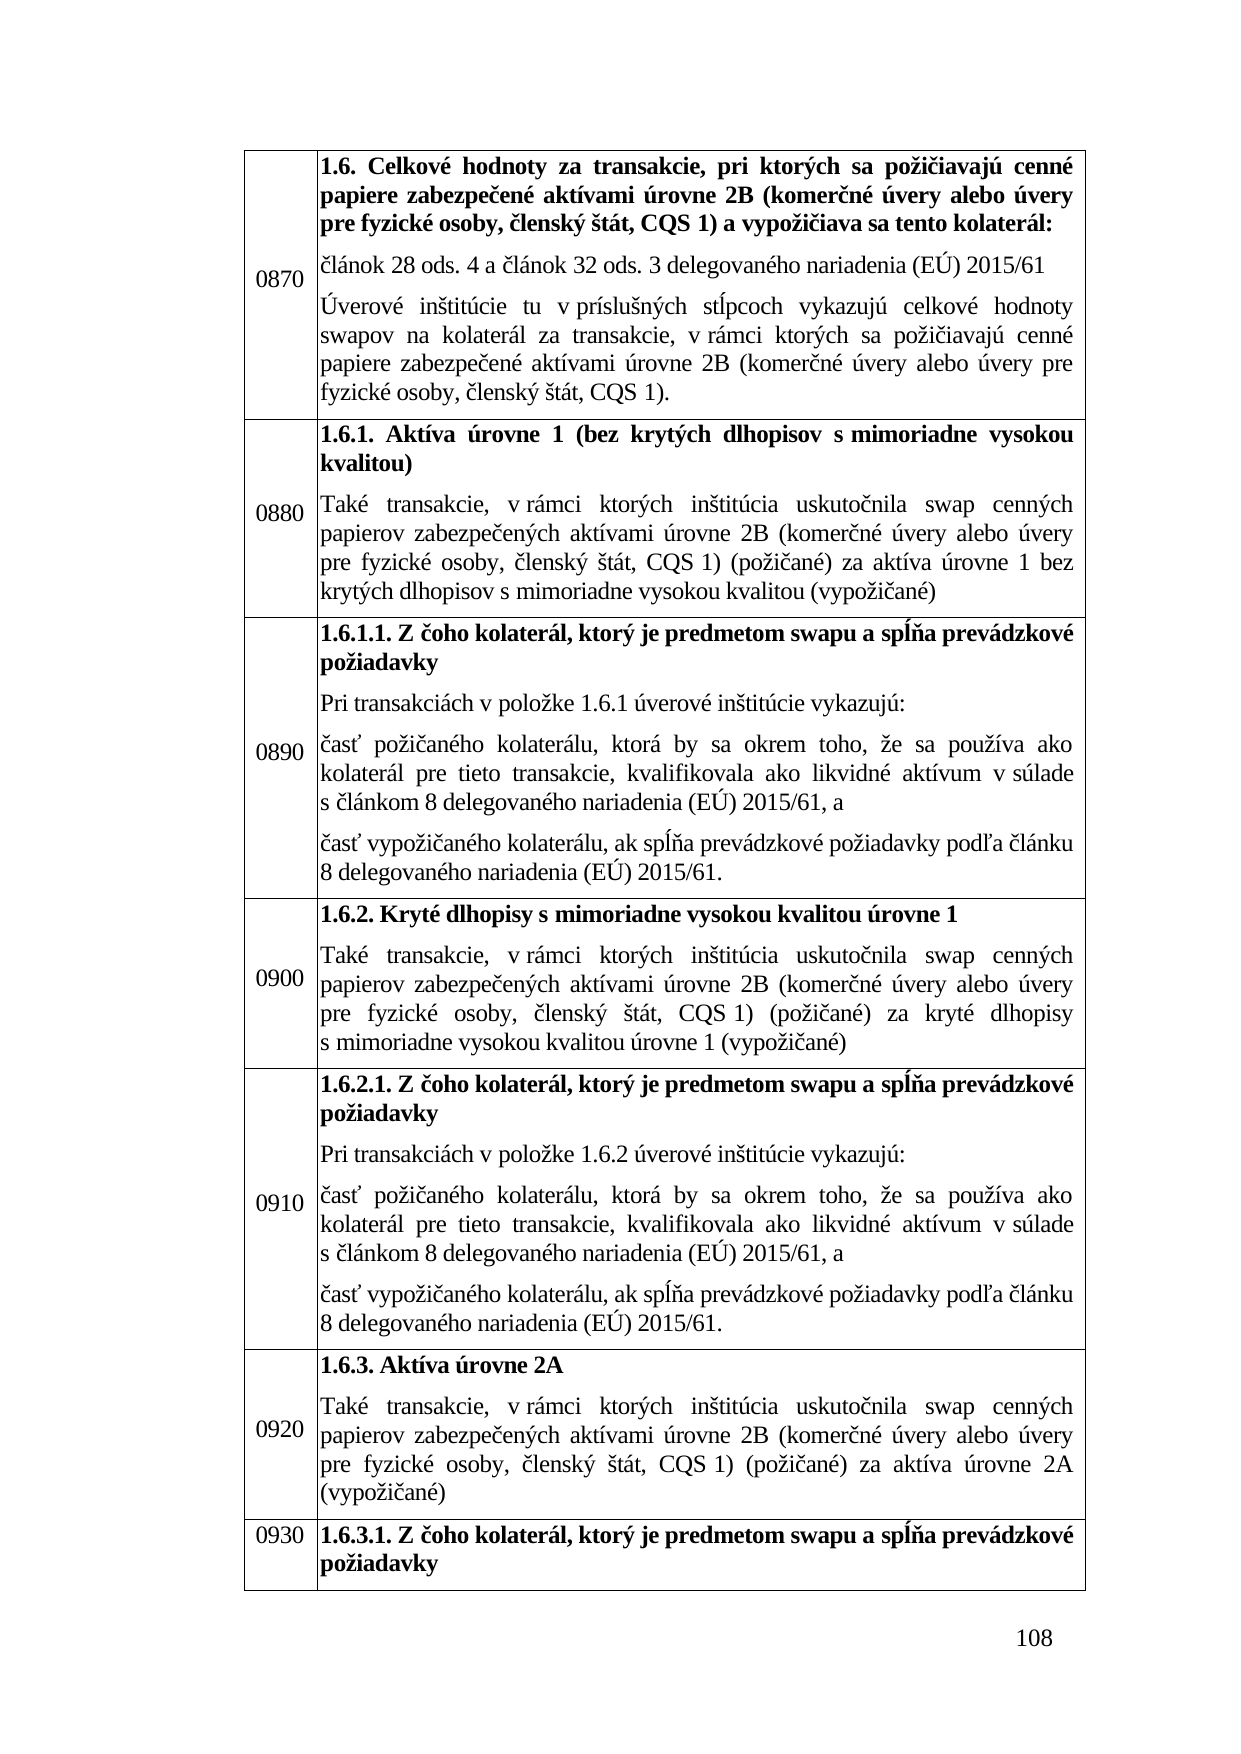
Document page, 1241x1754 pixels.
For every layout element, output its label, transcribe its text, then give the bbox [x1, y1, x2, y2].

table_cell 1.6.1.1. Z čoho kolaterál, ktorý je predmetom swapu a spĺňa prevádzkové požiadavky Pri transakciách v položke 1.6.1 úverové inštitúcie vykazujú: časť požičaného kolaterálu, ktorá by sa okrem toho, že sa používa ako kolaterál pre tieto transakcie, kvalifikovala ako likvidné aktívum v súlade s článkom 8 delegovaného nariadenia (EÚ) 2015/61, a časť vypožičaného kolaterálu, ak spĺňa prevádzkové požiadavky podľa článku 8 delegovaného nariadenia (EÚ) 2015/61. [318, 618, 1085, 898]
table_cell 0900 [245, 899, 317, 1068]
table_cell 0890 [245, 618, 317, 898]
table_cell 1.6.3. Aktíva úrovne 2A Také transakcie, v rámci ktorých inštitúcia uskutočnila swap cenných papierov zabezpečených aktívami úrovne 2B (komerčné úvery alebo úvery pre fyzické osoby, členský štát, CQS 1) (požičané) za aktíva úrovne 2A (vypožičané) [318, 1350, 1085, 1519]
table_cell 0870 [245, 151, 317, 418]
table_cell 1.6.1. Aktíva úrovne 1 (bez krytých dlhopisov s mimoriadne vysokou kvalitou) Také transakcie, v rámci ktorých inštitúcia uskutočnila swap cenných papierov zabezpečených aktívami úrovne 2B (komerčné úvery alebo úvery pre fyzické osoby, členský štát, CQS 1) (požičané) za aktíva úrovne 1 bez krytých dlhopisov s mimoriadne vysokou kvalitou (vypožičané) [318, 420, 1085, 617]
table_cell 0880 [245, 420, 317, 617]
table_cell 0910 [245, 1069, 317, 1349]
table_cell 1.6.2. Kryté dlhopisy s mimoriadne vysokou kvalitou úrovne 1 Také transakcie, v rámci ktorých inštitúcia uskutočnila swap cenných papierov zabezpečených aktívami úrovne 2B (komerčné úvery alebo úvery pre fyzické osoby, členský štát, CQS 1) (požičané) za kryté dlhopisy s mimoriadne vysokou kvalitou úrovne 1 (vypožičané) [318, 899, 1085, 1068]
table_cell 1.6. Celkové hodnoty za transakcie, pri ktorých sa požičiavajú cenné papiere zabezpečené aktívami úrovne 2B (komerčné úvery alebo úvery pre fyzické osoby, členský štát, CQS 1) a vypožičiava sa tento kolaterál: článok 28 ods. 4 a článok 32 ods. 3 delegovaného nariadenia (EÚ) 2015/61 Úverové inštitúcie tu v príslušných stĺpcoch vykazujú celkové hodnoty swapov na kolaterál za transakcie, v rámci ktorých sa požičiavajú cenné papiere zabezpečené aktívami úrovne 2B (komerčné úvery alebo úvery pre fyzické osoby, členský štát, CQS 1). [318, 151, 1085, 418]
table_cell 0920 [245, 1350, 317, 1519]
table_cell 1.6.2.1. Z čoho kolaterál, ktorý je predmetom swapu a spĺňa prevádzkové požiadavky Pri transakciách v položke 1.6.2 úverové inštitúcie vykazujú: časť požičaného kolaterálu, ktorá by sa okrem toho, že sa používa ako kolaterál pre tieto transakcie, kvalifikovala ako likvidné aktívum v súlade s článkom 8 delegovaného nariadenia (EÚ) 2015/61, a časť vypožičaného kolaterálu, ak spĺňa prevádzkové požiadavky podľa článku 8 delegovaného nariadenia (EÚ) 2015/61. [318, 1069, 1085, 1349]
table_cell 0930 [245, 1520, 317, 1590]
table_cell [318, 1520, 1085, 1590]
